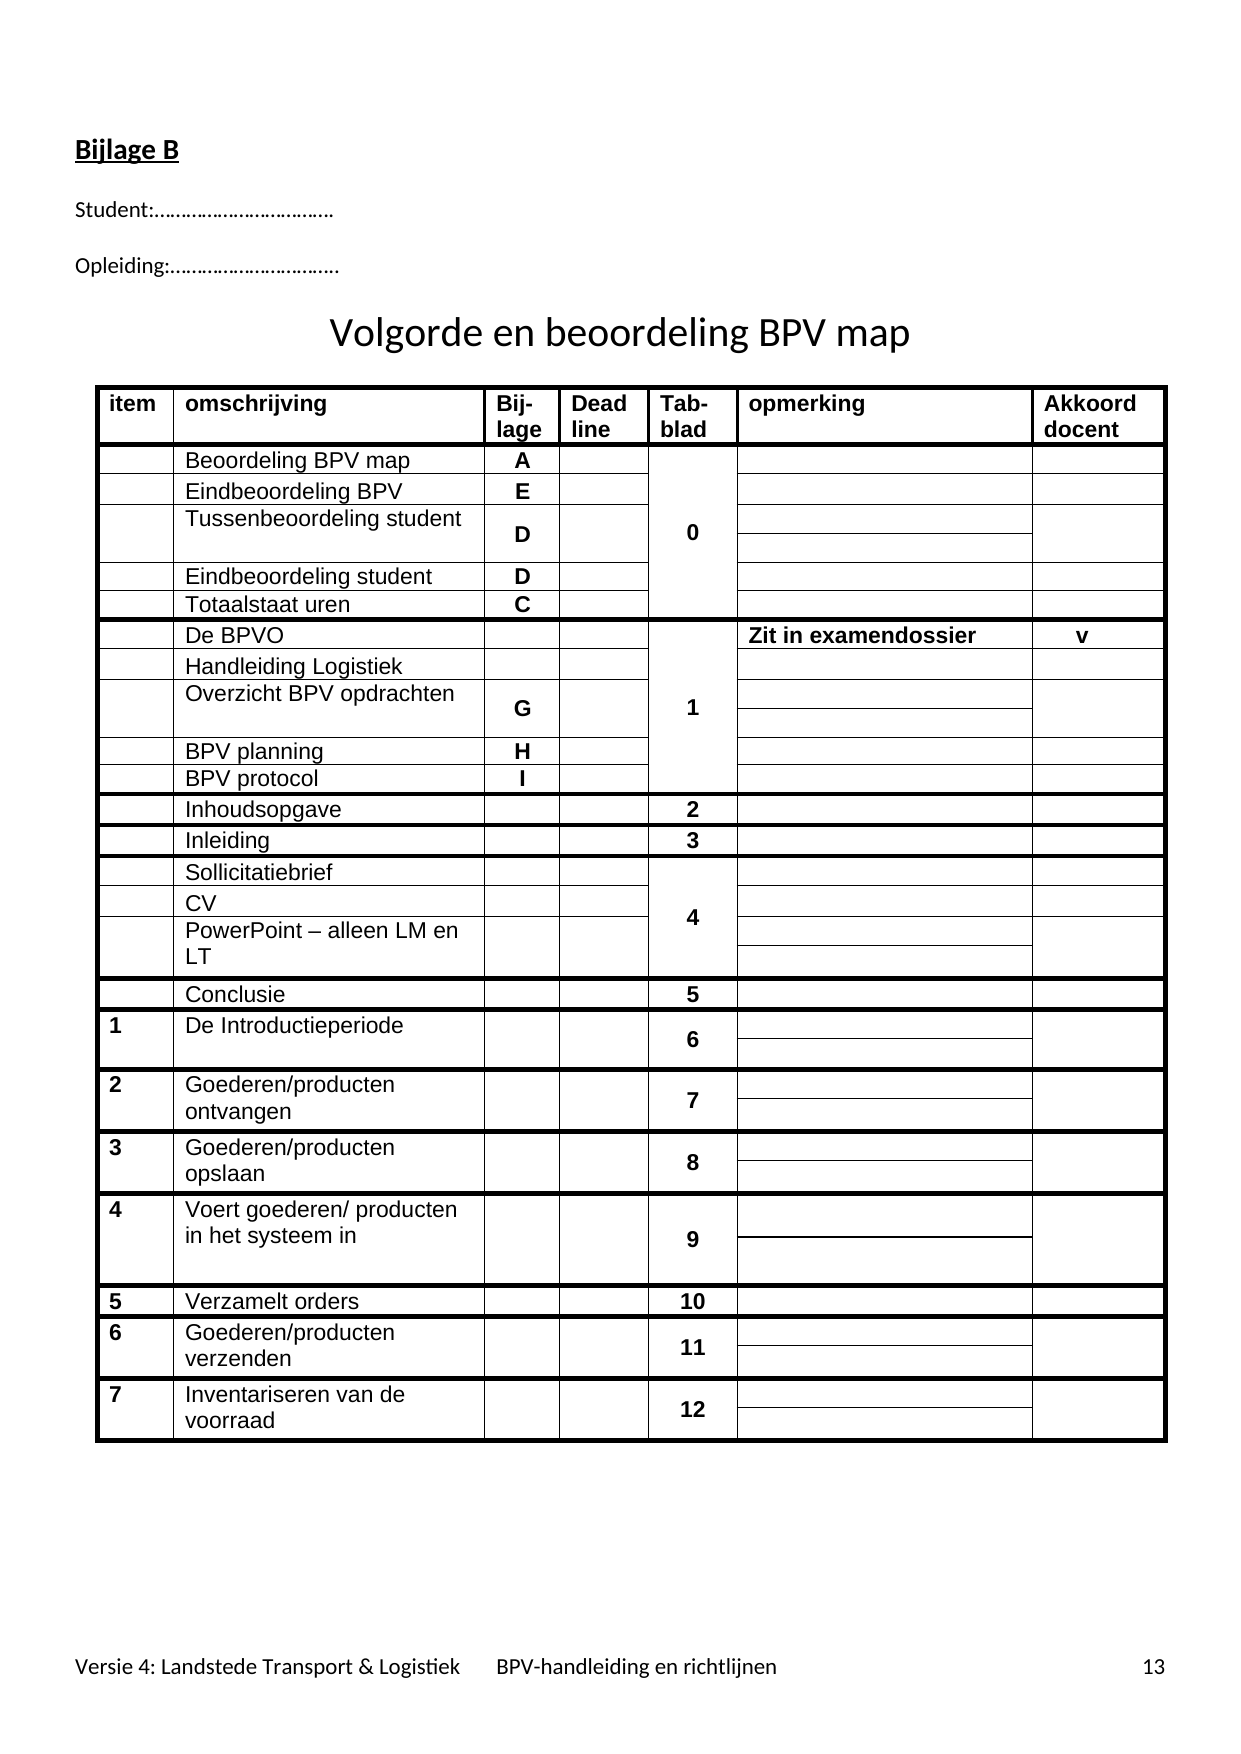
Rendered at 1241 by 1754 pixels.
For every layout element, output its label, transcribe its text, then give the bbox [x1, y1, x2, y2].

table_cell [485, 858, 559, 885]
table_cell Conclusie [174, 981, 484, 1007]
table_cell [560, 680, 648, 737]
table_cell Inventariseren van de voorraad [174, 1381, 484, 1438]
table_cell [560, 474, 648, 504]
table_cell PowerPoint – alleen LM en LT [174, 917, 484, 976]
table_cell [738, 680, 1032, 708]
table_cell [738, 474, 1032, 504]
table_cell [485, 1072, 559, 1129]
table_cell Totaalstaat uren [174, 591, 484, 617]
text Opleiding:………………………….. [75, 251, 1165, 279]
table_cell [560, 1012, 648, 1067]
table_header omschrijving [174, 390, 483, 442]
table_cell CV [174, 886, 484, 916]
table_cell [738, 1346, 1032, 1376]
table_cell [738, 591, 1032, 617]
table_cell [560, 563, 648, 589]
table_cell D [485, 505, 559, 562]
table_cell [485, 981, 559, 1007]
table_cell [738, 1099, 1032, 1129]
table_header item [100, 390, 173, 442]
table_cell [1033, 796, 1163, 823]
table_cell [100, 981, 173, 1007]
table_cell [1033, 591, 1163, 617]
table_cell [738, 886, 1032, 916]
table_cell [738, 981, 1032, 1007]
table_cell G [485, 680, 559, 737]
table_cell [100, 680, 173, 737]
table_cell Handleiding Logistiek [174, 649, 484, 679]
table_cell [738, 1196, 1032, 1236]
table_cell [100, 649, 173, 679]
table_cell [1033, 1012, 1163, 1067]
table_cell [1033, 1196, 1163, 1283]
table_cell [738, 946, 1032, 976]
table_cell [1033, 563, 1163, 589]
text Volgorde en beoordeling BPV map [75, 306, 1165, 356]
table_cell [560, 886, 648, 916]
table_cell 4 [100, 1196, 173, 1283]
table_cell [560, 858, 648, 885]
table_cell 2 [649, 796, 737, 823]
table_cell [1033, 1381, 1163, 1438]
table_cell [738, 738, 1032, 764]
table_cell [1033, 1134, 1163, 1191]
table_cell [738, 649, 1032, 679]
table_cell [738, 1072, 1032, 1098]
table_cell [100, 591, 173, 617]
table_cell 5 [649, 981, 737, 1007]
table_cell [1033, 1072, 1163, 1129]
table_cell [485, 1319, 559, 1376]
table_cell [1033, 474, 1163, 504]
table_cell [1033, 738, 1163, 764]
table_cell v [1033, 622, 1163, 648]
table_cell [738, 1381, 1032, 1407]
table_cell [738, 917, 1032, 945]
table_cell [560, 796, 648, 823]
table_header opmerking [739, 390, 1031, 442]
table_cell Zit in examendossier [738, 622, 1032, 648]
table_cell BPV protocol [174, 765, 484, 792]
table_cell [560, 917, 648, 976]
table_cell C [485, 591, 559, 617]
table_cell Tussenbeoordeling student [174, 505, 484, 562]
table_cell [560, 765, 648, 792]
table_cell A [485, 447, 559, 473]
table_cell Inhoudsopgave [174, 796, 484, 823]
table_cell [738, 858, 1032, 885]
table_cell [1033, 765, 1163, 792]
table_cell [100, 827, 173, 854]
table_cell [738, 1288, 1032, 1314]
table_cell 3 [100, 1134, 173, 1191]
table_cell [738, 827, 1032, 854]
table_cell 3 [649, 827, 737, 854]
table_cell 7 [100, 1381, 173, 1438]
table_cell [738, 505, 1032, 533]
table_cell [1033, 917, 1163, 976]
table_cell E [485, 474, 559, 504]
table_cell De BPVO [174, 622, 484, 648]
table_cell [485, 649, 559, 679]
table_cell [738, 1134, 1032, 1160]
table_cell [560, 827, 648, 854]
table_cell Goederen/producten ontvangen [174, 1072, 484, 1129]
table_cell Goederen/producten opslaan [174, 1134, 484, 1191]
table_cell [100, 917, 173, 976]
table_cell [738, 1319, 1032, 1345]
table_cell [738, 534, 1032, 562]
table_cell [738, 1238, 1032, 1283]
table_cell [560, 622, 648, 648]
table_cell [560, 1072, 648, 1129]
table_cell 11 [649, 1319, 737, 1376]
table_header Akkoord docent [1034, 390, 1163, 442]
table_cell [485, 1381, 559, 1438]
table_cell [560, 981, 648, 1007]
table_cell 5 [100, 1288, 173, 1314]
table_cell [738, 765, 1032, 792]
table_cell 9 [649, 1196, 737, 1283]
table_cell [1033, 981, 1163, 1007]
table_cell [100, 505, 173, 562]
table_cell [560, 505, 648, 562]
table_cell [560, 447, 648, 473]
table_header Tab- blad [650, 390, 736, 442]
table_cell [1033, 505, 1163, 562]
table_cell [100, 765, 173, 792]
table_cell 4 [649, 858, 737, 976]
table_cell [100, 886, 173, 916]
table_cell 8 [649, 1134, 737, 1191]
table_cell 7 [649, 1072, 737, 1129]
table_cell [560, 1196, 648, 1283]
table_cell [560, 738, 648, 764]
table_cell D [485, 563, 559, 589]
table_cell [100, 738, 173, 764]
table_cell [485, 917, 559, 976]
table_cell Inleiding [174, 827, 484, 854]
table_cell [485, 886, 559, 916]
table_cell [485, 1196, 559, 1283]
table_cell 6 [649, 1012, 737, 1067]
table_cell [485, 827, 559, 854]
table_cell H [485, 738, 559, 764]
table_cell [100, 447, 173, 473]
table_cell [485, 796, 559, 823]
table_cell De Introductieperiode [174, 1012, 484, 1067]
table_cell [485, 1012, 559, 1067]
table_cell [1033, 447, 1163, 473]
table_cell [1033, 1288, 1163, 1314]
table_cell [560, 649, 648, 679]
table_cell [100, 858, 173, 885]
table_cell [560, 591, 648, 617]
table_cell [738, 796, 1032, 823]
table_cell Overzicht BPV opdrachten [174, 680, 484, 737]
table_cell Goederen/producten verzenden [174, 1319, 484, 1376]
table_cell 0 [649, 447, 737, 617]
table_cell [1033, 680, 1163, 737]
table_cell [560, 1134, 648, 1191]
table_cell [485, 622, 559, 648]
table_cell [738, 447, 1032, 473]
table_cell [100, 796, 173, 823]
table_cell [485, 1134, 559, 1191]
table_cell [1033, 1319, 1163, 1376]
table_header Dead line [561, 390, 647, 442]
table_cell [738, 1408, 1032, 1438]
table_cell Beoordeling BPV map [174, 447, 484, 473]
table_cell 6 [100, 1319, 173, 1376]
table_cell Eindbeoordeling BPV [174, 474, 484, 504]
table_cell [1033, 649, 1163, 679]
text Bijlage B [75, 131, 1165, 167]
table_cell [100, 622, 173, 648]
table_cell [738, 709, 1032, 737]
text Student:……………………………. [75, 195, 1165, 223]
table_cell [1033, 827, 1163, 854]
table_cell [485, 1288, 559, 1314]
table_cell [738, 563, 1032, 589]
table_cell 12 [649, 1381, 737, 1438]
table_header Bij-lage [486, 390, 558, 442]
table_cell 10 [649, 1288, 737, 1314]
table_cell 2 [100, 1072, 173, 1129]
table_cell [100, 563, 173, 589]
table_cell Voert goederen/ producten in het systeem in [174, 1196, 484, 1283]
table_cell [738, 1012, 1032, 1038]
table_cell [1033, 886, 1163, 916]
table_cell Eindbeoordeling student [174, 563, 484, 589]
table_cell [738, 1039, 1032, 1067]
table_cell 1 [100, 1012, 173, 1067]
table_cell [1033, 858, 1163, 885]
table_cell BPV planning [174, 738, 484, 764]
table_cell [738, 1161, 1032, 1191]
table_cell [560, 1319, 648, 1376]
table_cell 1 [649, 622, 737, 792]
table_cell I [485, 765, 559, 792]
table_cell [560, 1288, 648, 1314]
table_cell Verzamelt orders [174, 1288, 484, 1314]
table_cell [560, 1381, 648, 1438]
table_cell [100, 474, 173, 504]
table_cell Sollicitatiebrief [174, 858, 484, 885]
